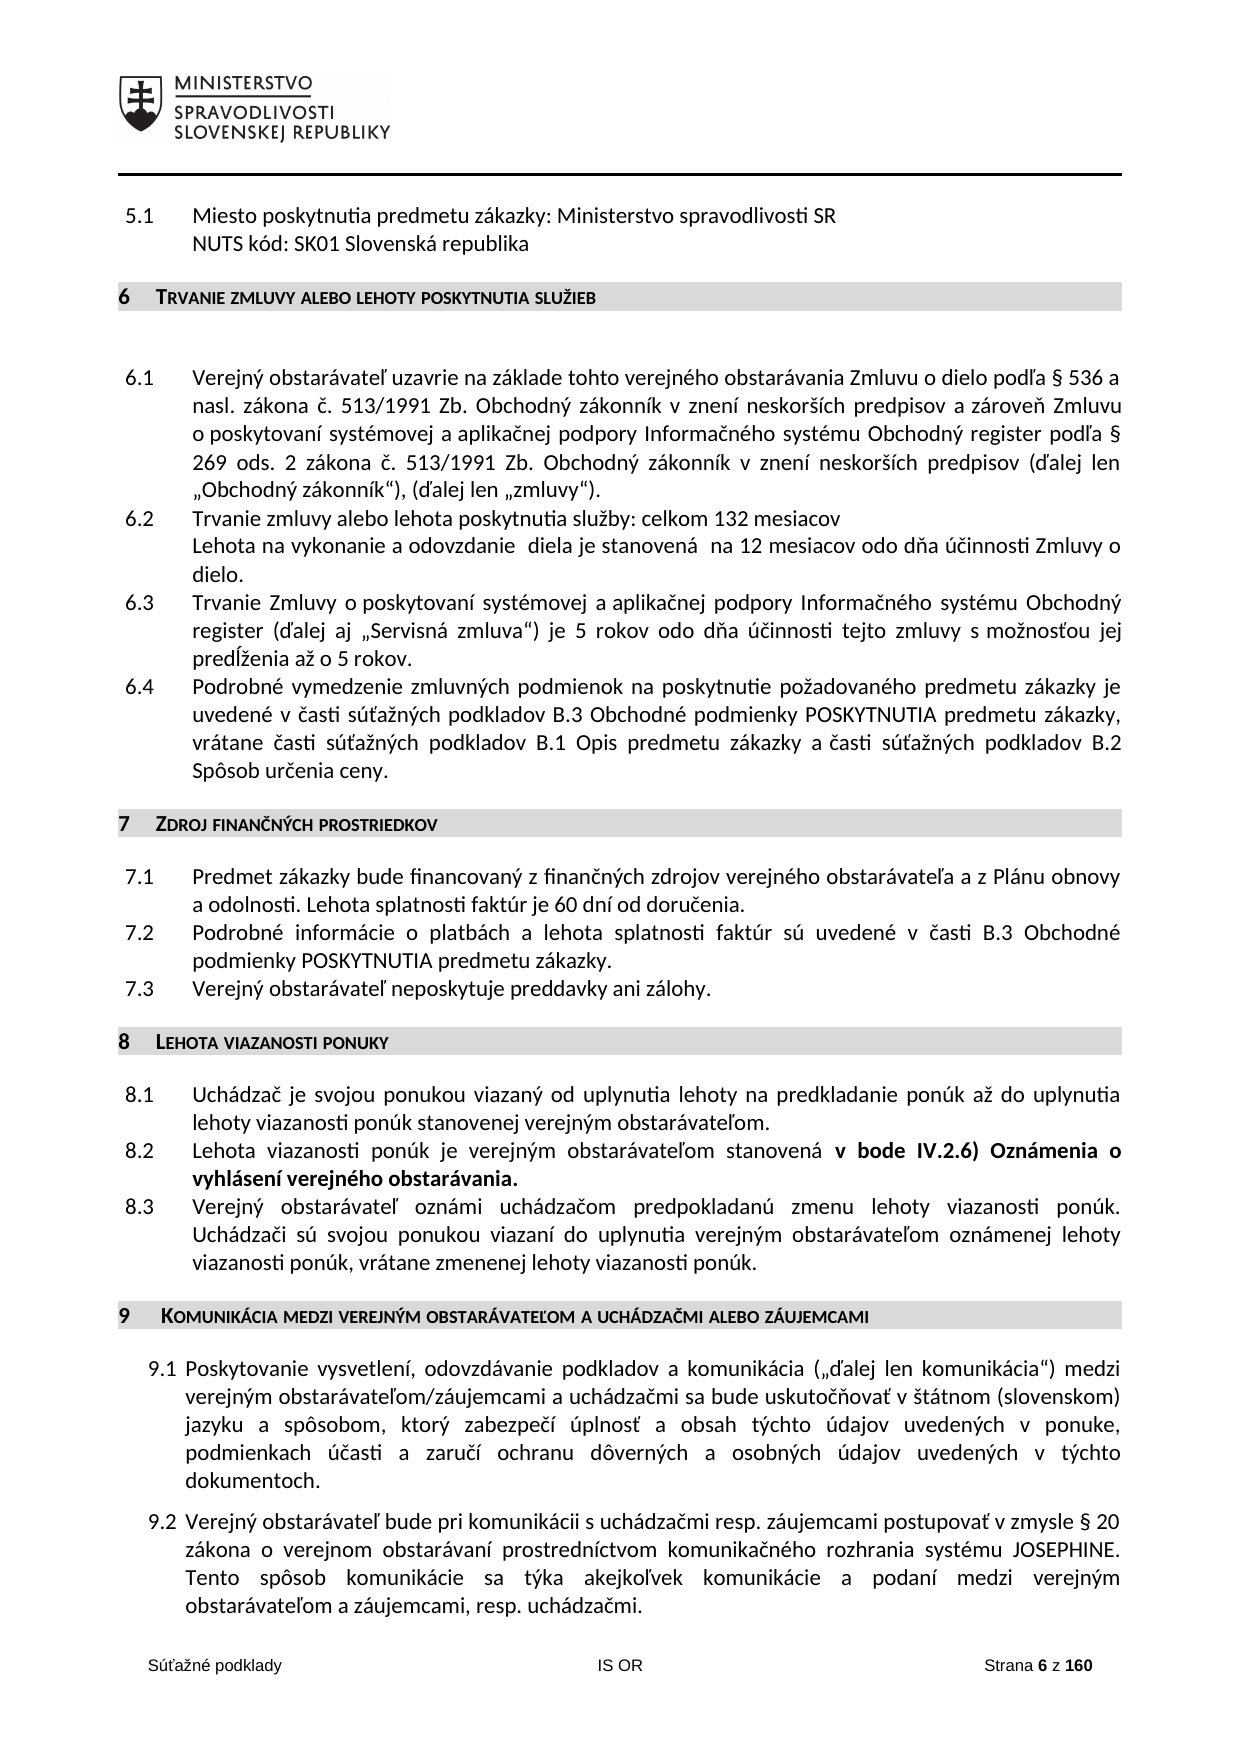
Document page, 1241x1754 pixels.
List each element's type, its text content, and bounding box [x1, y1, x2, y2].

list Trvanie Zmluvy o poskytovaní systémovej a aplikačnej podpory Informačného systému Obchodný register (ďalej aj „Servisná zmluva“) je 5 rokov odo dňa účinnosti tejto zmluvy s možnosťou jej predĺženia až o 5 rokov. [125, 588, 1122, 672]
subtitle Komunikácia medzi verejným obstarávateľom a uchádzačmi alebo záujemcami [118, 1301, 1122, 1329]
list Poskytovanie vysvetlení, odovzdávanie podkladov a komunikácia („ďalej len komunikácia“) medzi verejným obstarávateľom/záujemcami a uchádzačmi sa bude uskutočňovať v štátnom (slovenskom) jazyku a spôsobom, ktorý zabezpečí úplnosť a obsah týchto údajov uvedených v ponuke, podmienkach účasti a zaručí ochranu dôverných a osobných údajov uvedených v týchto dokumentoch. [148, 1354, 1122, 1494]
list Miesto poskytnutia predmetu zákazky: Ministerstvo spravodlivosti SR [125, 201, 1122, 229]
list Verejný obstarávateľ uzavrie na základe tohto verejného obstarávania Zmluvu o dielo podľa § 536 a nasl. zákona č. 513/1991 Zb. Obchodný zákonník v znení neskorších predpisov a zároveň Zmluvu o poskytovaní systémovej a aplikačnej podpory Informačného systému Obchodný register podľa § 269 ods. 2 zákona č. 513/1991 Zb. Obchodný zákonník v znení neskorších predpisov (ďalej len „Obchodný zákonník“), (ďalej len „zmluvy“). [125, 363, 1122, 504]
list Verejný obstarávateľ neposkytuje preddavky ani zálohy. [125, 974, 1122, 1002]
list Predmet zákazky bude financovaný z finančných zdrojov verejného obstarávateľa a z Plánu obnovy a odolnosti. Lehota splatnosti faktúr je 60 dní od doručenia. [125, 862, 1122, 918]
list Podrobné informácie o platbách a lehota splatnosti faktúr sú uvedené v časti B.3 Obchodné podmienky POSKYTNUTIA predmetu zákazky. [125, 918, 1122, 974]
text NUTS kód: SK01 Slovenská republika [192, 229, 1122, 257]
list Verejný obstarávateľ bude pri komunikácii s uchádzačmi resp. záujemcami postupovať v zmysle § 20 zákona o verejnom obstarávaní prostredníctvom komunikačného rozhrania systému JOSEPHINE. Tento spôsob komunikácie sa týka akejkoľvek komunikácie a podaní medzi verejným obstarávateľom a záujemcami, resp. uchádzačmi. [148, 1507, 1122, 1619]
list Trvanie zmluvy alebo lehota poskytnutia služby: celkom 132 mesiacov [125, 504, 1122, 532]
list Podrobné vymedzenie zmluvných podmienok na poskytnutie požadovaného predmetu zákazky je uvedené v časti súťažných podkladov B.3 Obchodné podmienky POSKYTNUTIA predmetu zákazky, vrátane časti súťažných podkladov B.1 Opis predmetu zákazky a časti súťažných podkladov B.2 Spôsob určenia ceny. [125, 672, 1122, 784]
list Verejný obstarávateľ oznámi uchádzačom predpokladanú zmenu lehoty viazanosti ponúk. Uchádzači sú svojou ponukou viazaní do uplynutia verejným obstarávateľom oznámenej lehoty viazanosti ponúk, vrátane zmenenej lehoty viazanosti ponúk. [125, 1192, 1122, 1276]
list Lehota viazanosti ponúk je verejným obstarávateľom stanovená v bode IV.2.6) Oznámenia o vyhlásení verejného obstarávania. [125, 1136, 1122, 1192]
picture [118, 73, 390, 144]
subtitle Lehota viazanosti ponuky [118, 1027, 1122, 1055]
subtitle Zdroj finančných prostriedkov [118, 809, 1122, 837]
subtitle Trvanie zmluvy alebo lehoty poskytnutia služieb [118, 282, 1122, 311]
list Uchádzač je svojou ponukou viazaný od uplynutia lehoty na predkladanie ponúk až do uplynutia lehoty viazanosti ponúk stanovenej verejným obstarávateľom. [125, 1080, 1122, 1136]
text Lehota na vykonanie a odovzdanie diela je stanovená na 12 mesiacov odo dňa účinnosti Zmluvy o dielo. [192, 532, 1122, 588]
